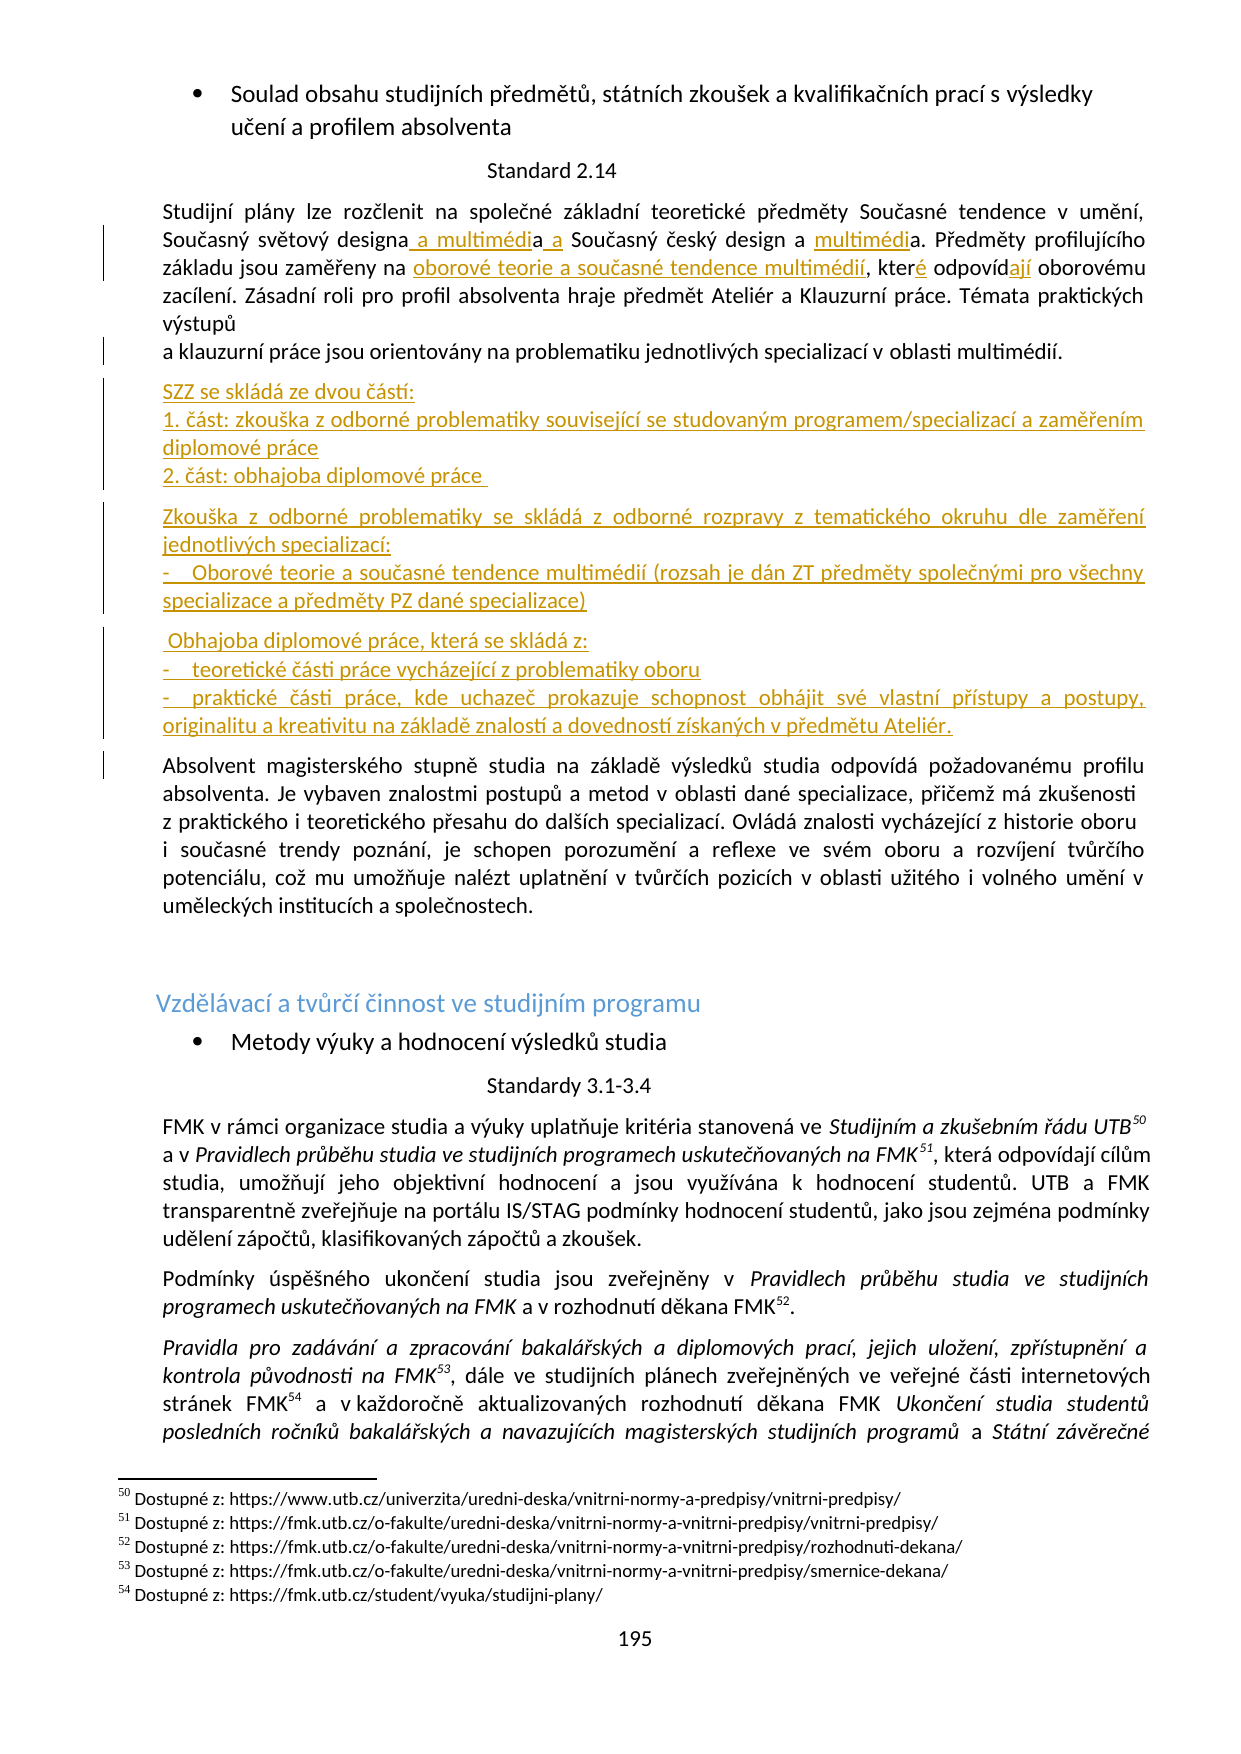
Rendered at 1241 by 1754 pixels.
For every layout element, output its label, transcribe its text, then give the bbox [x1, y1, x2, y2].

text Absolvent magisterského stupně studia na základě výsledků studia odpovídá požadovanému profilu absolventa. Je vybaven znalostmi postupů a metod v oblasti dané specializace, přičemž má zkušenosti z praktického i teoretického přesahu do dalších specializací. Ovládá znalosti vycházející z historie oboru i současné trendy poznání, je schopen porozumění a reflexe ve svém oboru a rozvíjení tvůrčího potenciálu, což mu umožňuje nalézt uplatnění v tvůrčích pozicích v oblasti užitého i volného umění v uměleckých institucích a společnostech. [162, 751, 1146, 919]
subtitle Vzdělávací a tvůrčí činnost ve studijním programu [156, 986, 1152, 1019]
text Studijní plány lze rozčlenit na společné základní teoretické předměty Současné tendence v umění, Současný světový designaa Současný český design a a. Předměty profilujícího základu jsou zaměřeny na , kter odpovíd oborovému zacílení. Zásadní roli pro profil absolventa hraje předmět Ateliér a Klauzurní práce. Témata praktických výstupů a klauzurní práce jsou orientovány na problematiku jednotlivých specializací v oblasti multimédií. [162, 197, 1146, 365]
text Standardy 3.1-3.4 [413, 1071, 1152, 1099]
subtitle Metody výuky a hodnocení výsledků studia [193, 1026, 1152, 1056]
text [162, 1333, 1152, 1445]
text FMK v rámci organizace studia a výuky uplatňuje kritéria stanovená ve Studijním a zkušebním řádu UTB a v Pravidlech průběhu studia ve studijních programech uskutečňovaných na FMK, která odpovídají cílům studia, umožňují jeho objektivní hodnocení a jsou využívána k hodnocení studentů. UTB a FMK transparentně zveřejňuje na portálu IS/STAG podmínky hodnocení studentů, jako jsou zejména podmínky udělení zápočtů, klasifikovaných zápočtů a zkoušek. [162, 1112, 1152, 1252]
text Standard 2.14 [118, 156, 1152, 184]
text Podmínky úspěšného ukončení studia jsou zveřejněny v Pravidlech průběhu studia ve studijních programech uskutečňovaných na FMK a v rozhodnutí děkana FMK. [162, 1264, 1152, 1320]
subtitle Soulad obsahu studijních předmětů, státních zkoušek a kvalifikačních prací s výsledky učení a profilem absolventa [193, 78, 1152, 141]
